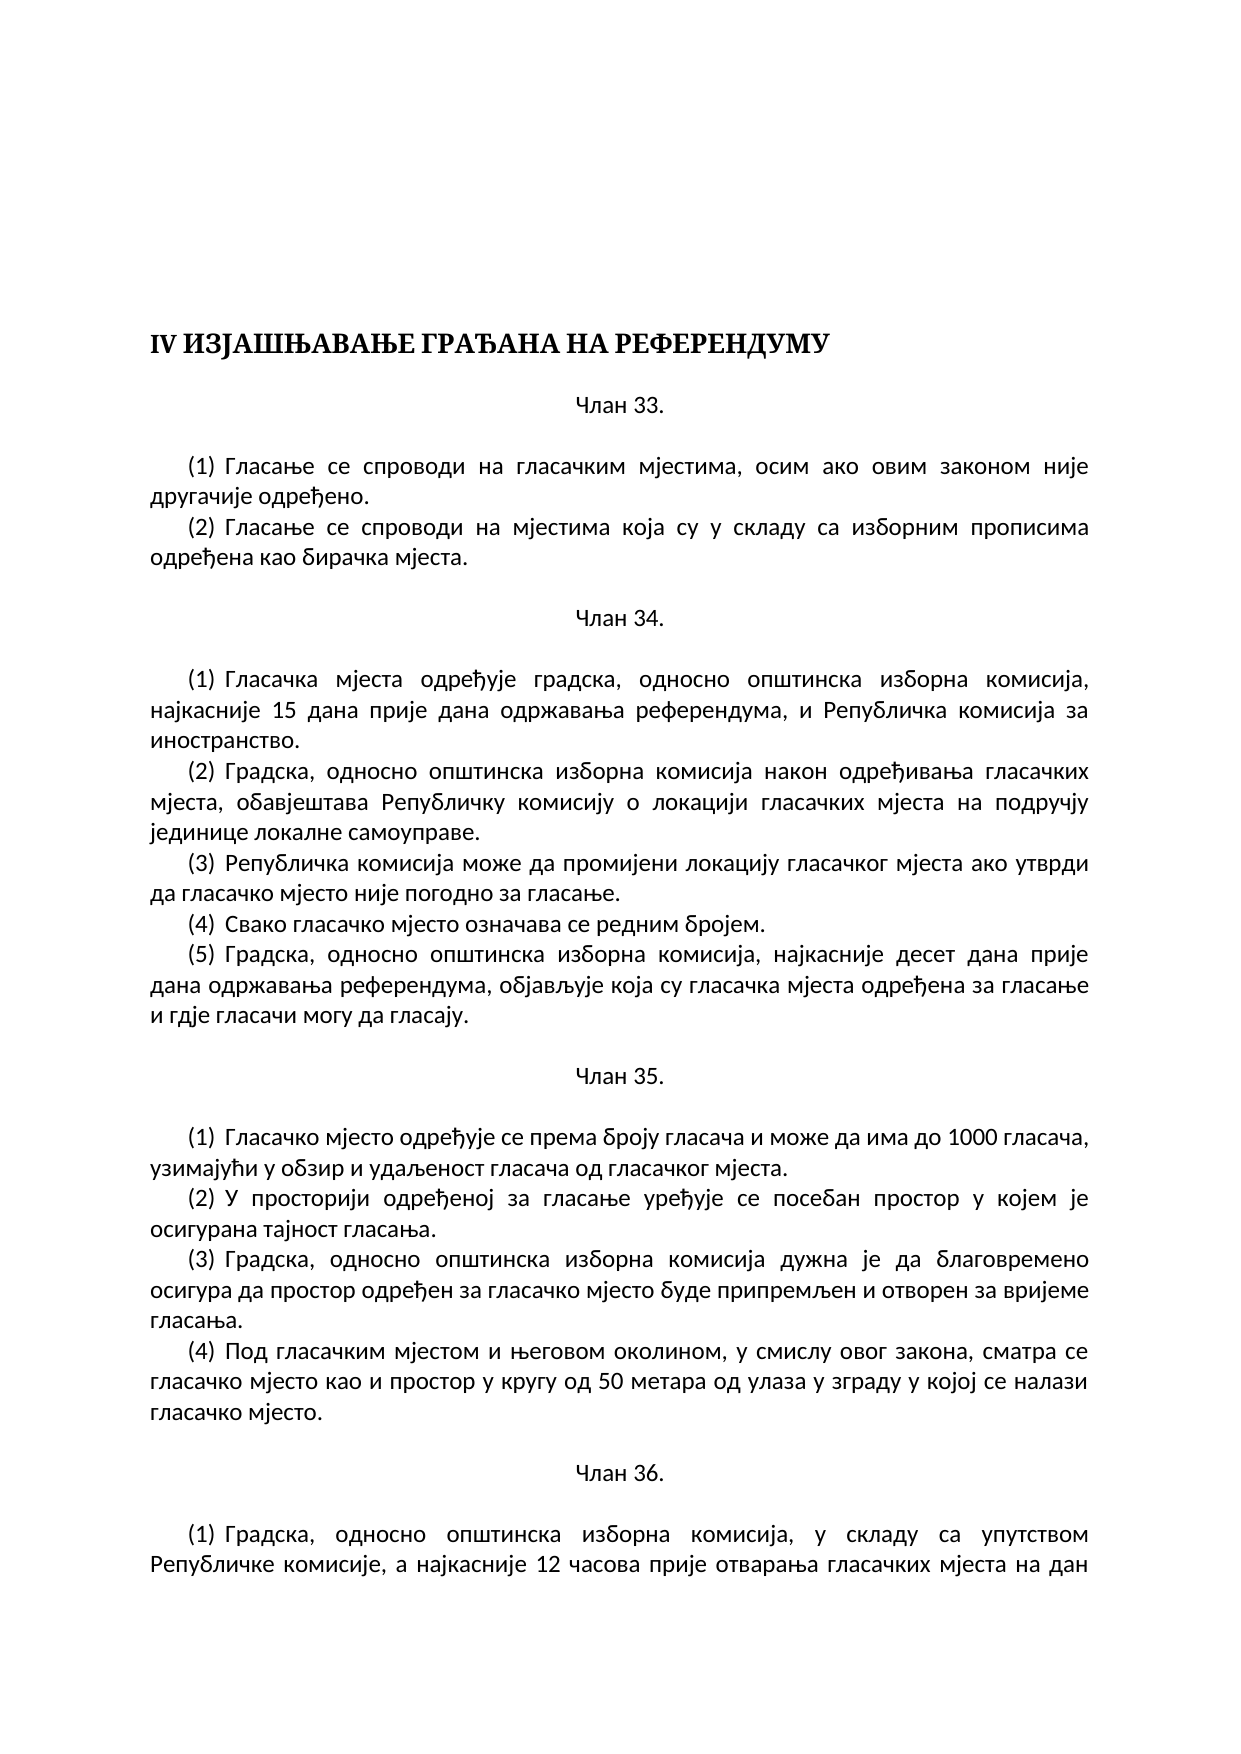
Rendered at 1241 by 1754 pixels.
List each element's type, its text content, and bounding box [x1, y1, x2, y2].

list Републичка комисија може да промијени локацију гласачког мјеста ако утврди да гласачко мјесто није погодно за гласање. [150, 847, 1090, 908]
list Члан 35. [150, 1060, 1090, 1091]
list Под гласачким мјестом и његовом околином, у смислу овог закона, сматра се гласачко мјесто као и простор у кругу од 50 метара од улаза у зграду у којој се налази гласачко мјесто. [150, 1335, 1090, 1427]
list Градска, односно општинска изборна комисија након одређивања гласачких мјеста, обавјештава Републичку комисију о локацији гласачких мјеста на подручју јединице локалне самоуправе. [150, 755, 1090, 847]
list Гласање се спроводи на гласачким мјестима, осим ако овим законом није другачије одређено. [150, 450, 1090, 511]
list Члан 34. [150, 602, 1090, 633]
list Градска, односно општинска изборна комисија, најкасније десет дана прије дана одржавања референдума, објављује која су гласачка мјеста одређена за гласање и гдје гласачи могу да гласају. [150, 938, 1090, 1030]
list Свако гласачко мјесто означава се редним бројем. [150, 908, 1090, 938]
list У просторији одређеној за гласање уређује се посебан простор у којем је осигурана тајност гласања. [150, 1182, 1090, 1243]
list Члан 33. [150, 389, 1090, 419]
list IV ИЗЈАШЊАВАЊЕ ГРАЂАНА НА РЕФЕРЕНДУМУ [150, 329, 1090, 360]
list Гласање се спроводи на мјестима која су у складу са изборним прописима одређена као бирачка мјеста. [150, 511, 1090, 572]
list Гласачка мјеста одређује градска, односно општинска изборна комисија, најкасније 15 дана прије дана одржавања референдума, и Републичка комисија за иностранство. [150, 663, 1090, 755]
list Гласачко мјесто одређује се према броју гласача и може да има до 1000 гласача, узимајући у обзир и удаљеност гласача од гласачког мјеста. [150, 1121, 1090, 1182]
list Члан 36. [150, 1457, 1090, 1488]
list Градска, односно општинска изборна комисија дужна је да благовремено осигура да простор одређен за гласачко мјесто буде припремљен и отворен за вријеме гласања. [150, 1243, 1090, 1335]
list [150, 1518, 1090, 1579]
